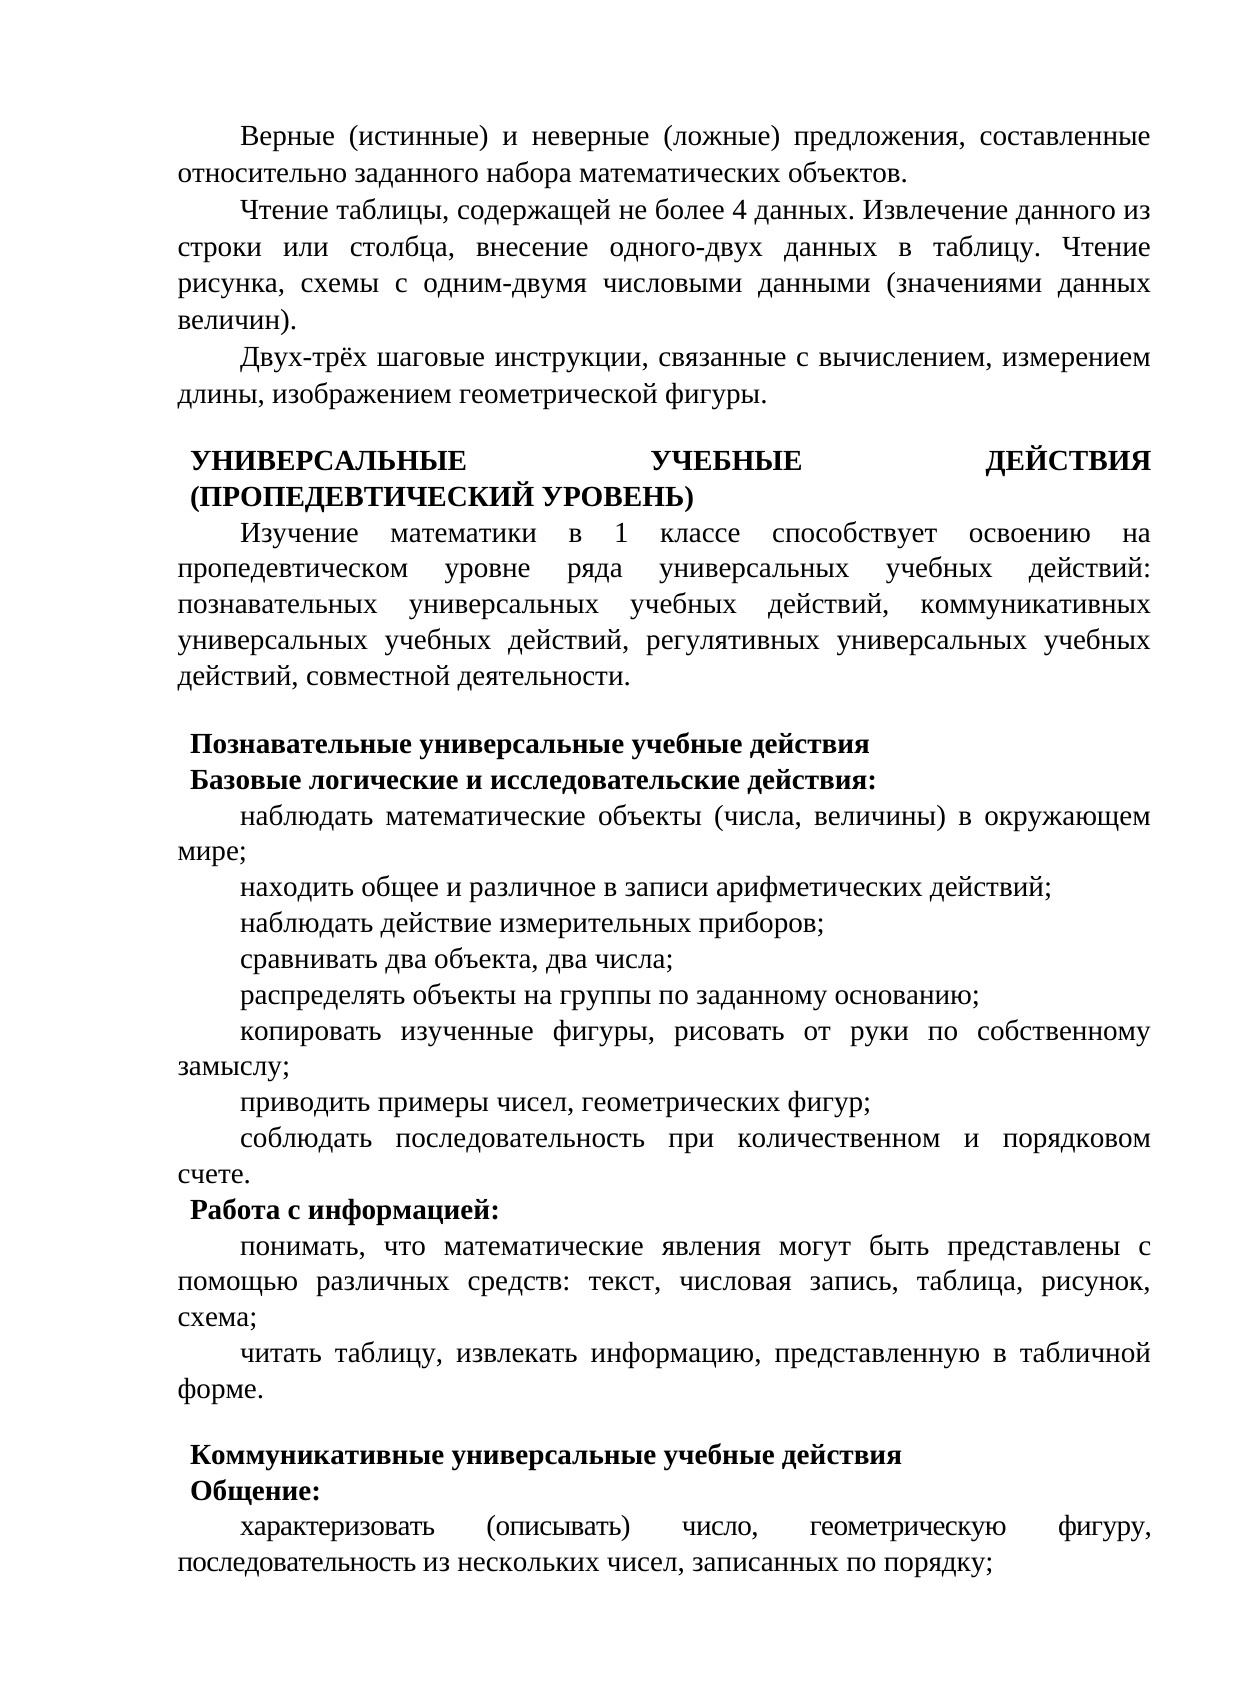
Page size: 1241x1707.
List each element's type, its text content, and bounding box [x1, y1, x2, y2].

text Работа с информацией: [190, 1192, 1152, 1225]
text УНИВЕРСАЛЬНЫЕ УЧЕБНЫЕ ДЕЙСТВИЯ (ПРОПЕДЕВТИЧЕСКИЙ УРОВЕНЬ) [190, 443, 1152, 512]
text Двух-трёх шаговые инструкции, связанные с вычислением, измерением длины, изображением геометрической фигуры. [177, 339, 1152, 410]
text читать таблицу, извлекать информацию, представленную в табличной форме. [177, 1335, 1152, 1404]
text сравнивать два объекта, два числа; [177, 941, 1152, 974]
text распределять объекты на группы по заданному основанию; [177, 977, 1152, 1010]
text находить общее и различное в записи арифметических действий; [177, 869, 1152, 903]
text характеризовать (описывать) число, геометрическую фигуру, последовательность из нескольких чисел, записанных по порядку; [177, 1508, 1152, 1578]
text Базовые логические и исследовательские действия: [190, 762, 1152, 795]
text соблюдать последовательность при количественном и порядковом счете. [177, 1120, 1152, 1189]
text Изучение математики в 1 классе способствует освоению на пропедевтическом уровне ряда универсальных учебных действий: познавательных универсальных учебных действий, коммуникативных универсальных учебных действий, регулятивных универсальных учебных действий, совместной деятельности. [177, 515, 1152, 692]
text наблюдать действие измерительных приборов; [177, 905, 1152, 939]
text Познавательные универсальные учебные действия [190, 726, 1152, 759]
text Общение: [190, 1473, 1152, 1506]
text копировать изученные фигуры, рисовать от руки по собственному замыслу; [177, 1013, 1152, 1082]
text приводить примеры чисел, геометрических фигур; [177, 1084, 1152, 1118]
text Коммуникативные универсальные учебные действия [190, 1437, 1152, 1470]
text понимать, что математические явления могут быть представлены с помощью различных средств: текст, числовая запись, таблица, рисунок, схема; [177, 1228, 1152, 1333]
text наблюдать математические объекты (числа, величины) в окружающем мире; [177, 798, 1152, 867]
text Верные (истинные) и неверные (ложные) предложения, составленные относительно заданного набора математических объектов. [177, 118, 1152, 188]
text Чтение таблицы, содержащей не более 4 данных. Извлечение данного из строки или столбца, внесение одного-двух данных в таблицу. Чтение рисунка, схемы с одним-двумя числовыми данными (значениями данных величин). [177, 192, 1152, 336]
